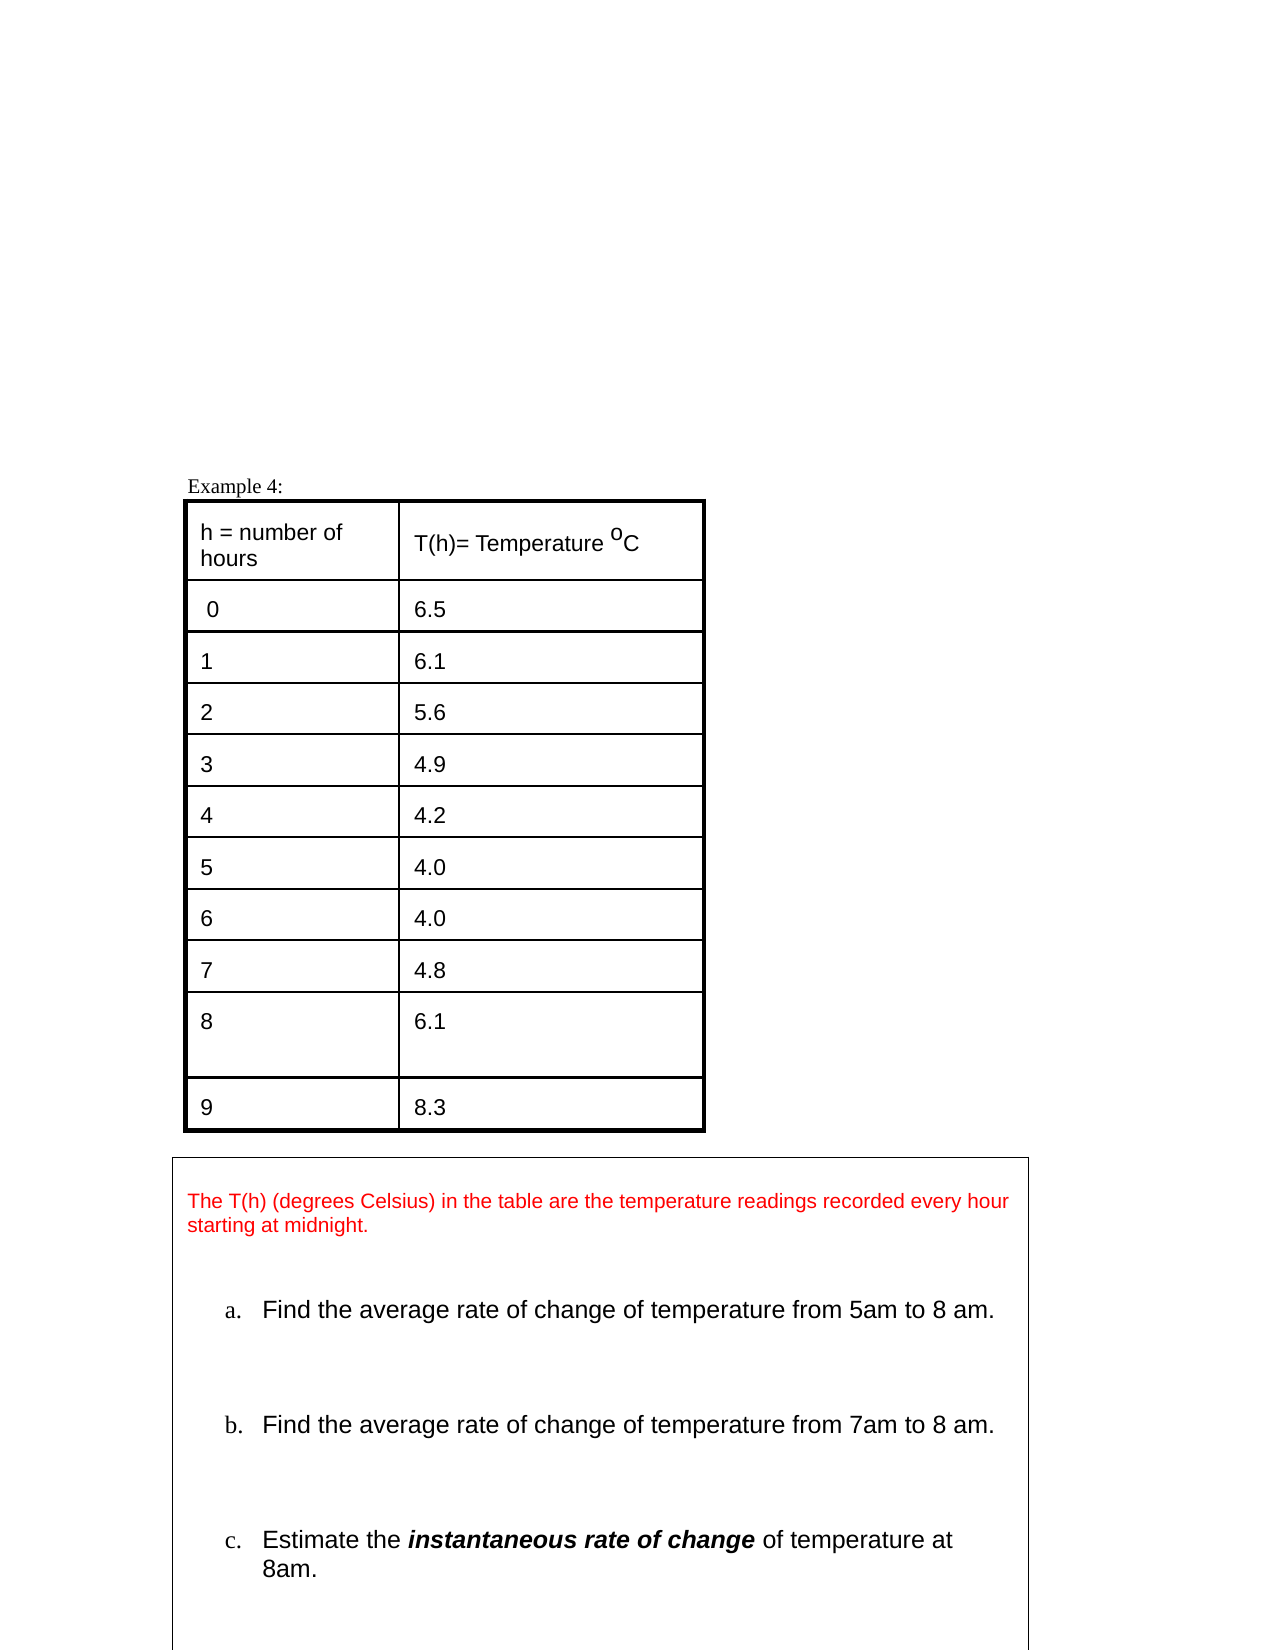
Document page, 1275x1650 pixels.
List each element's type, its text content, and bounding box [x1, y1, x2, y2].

table_cell 4.0 [400, 890, 702, 939]
table_cell 4.2 [400, 787, 702, 836]
table_header T(h)= Temperature oC [400, 503, 702, 579]
table_cell 5.6 [400, 684, 702, 733]
table_cell 6.1 [400, 633, 702, 682]
table_cell 1 [188, 633, 398, 682]
table_cell 6.1 [400, 993, 702, 1076]
table_cell 0 [188, 581, 398, 630]
table_cell 4.8 [400, 941, 702, 991]
table_cell 6 [188, 890, 398, 939]
table_cell 8 [188, 993, 398, 1076]
table_cell 3 [188, 735, 398, 785]
table_cell 5 [188, 838, 398, 888]
table_cell 6.5 [400, 581, 702, 630]
table_cell 4.0 [400, 838, 702, 888]
table_cell 7 [188, 941, 398, 991]
text Example 4: [187, 474, 1087, 498]
table_cell 4 [188, 787, 398, 836]
table_cell 8.3 [400, 1079, 702, 1128]
table_cell 9 [188, 1079, 398, 1128]
table_header h = number of hours [188, 503, 398, 579]
table_cell 4.9 [400, 735, 702, 785]
table_cell 2 [188, 684, 398, 733]
